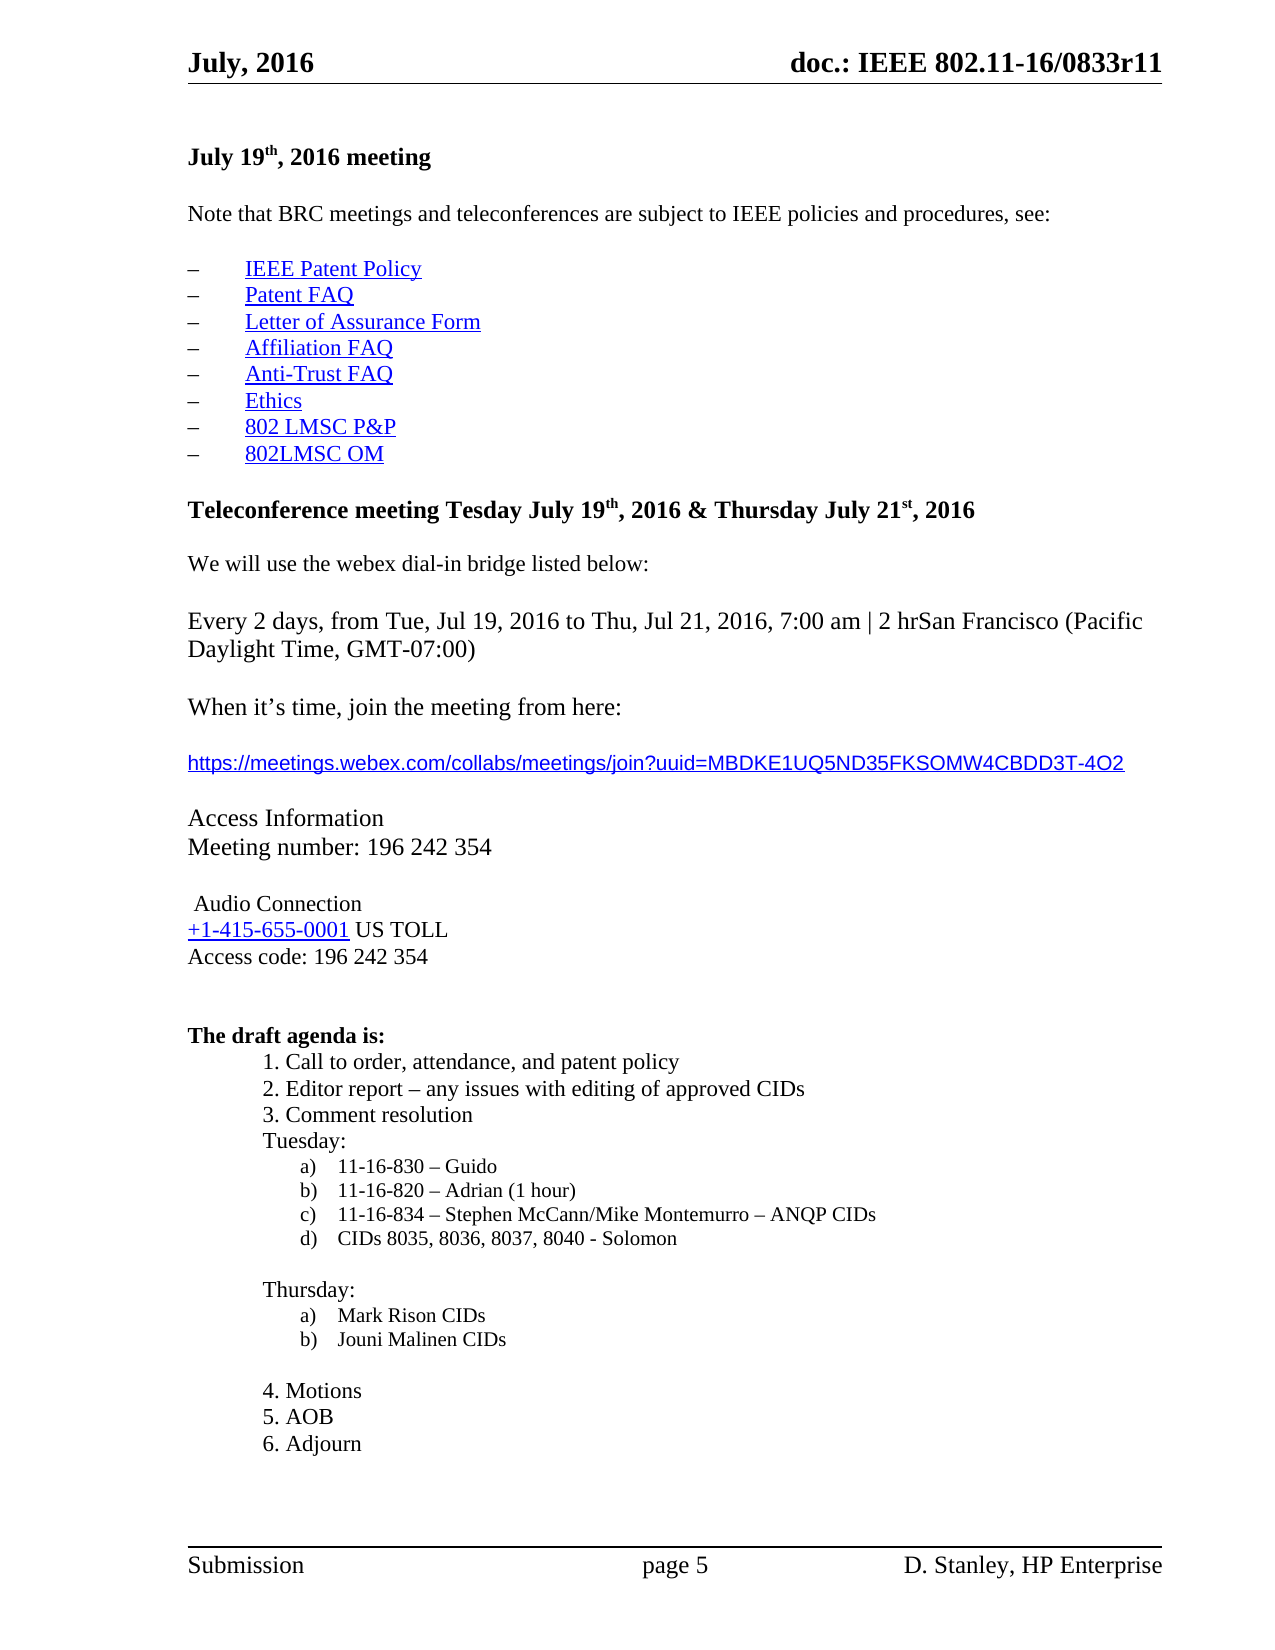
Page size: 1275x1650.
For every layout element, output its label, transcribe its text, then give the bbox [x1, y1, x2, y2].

text Tuesday: [262, 1127, 1162, 1154]
text July 19th, 2016 meeting [187, 142, 1162, 170]
list CIDs 8035, 8036, 8037, 8040 - Solomon [300, 1226, 1162, 1250]
text We will use the webex dial-in bridge listed below: [187, 550, 1162, 577]
text Access Information Meeting number: 196 242 354 [187, 803, 1162, 861]
text 2. Editor report – any issues with editing of approved CIDs [262, 1074, 1162, 1101]
text Audio Connection +1-415-655-0001 US TOLL Access code: 196 242 354 [187, 890, 1162, 969]
list 11-16-830 – Guido [300, 1154, 1162, 1178]
text Teleconference meeting Tesday July 19th, 2016 & Thursday July 21st, 2016 [187, 495, 1162, 524]
text 6. Adjourn [262, 1430, 1162, 1456]
text 5. AOB [262, 1403, 1162, 1430]
text When it’s time, join the meeting from here: [187, 692, 1162, 721]
list Mark Rison CIDs [300, 1303, 1162, 1327]
text 3. Comment resolution [262, 1101, 1162, 1127]
text Every 2 days, from Tue, Jul 19, 2016 to Thu, Jul 21, 2016, 7:00 am | 2 hrSan Francisco (Pacific Daylight Time, GMT-07:00) [187, 606, 1162, 663]
text 1. Call to order, attendance, and patent policy [262, 1048, 1162, 1074]
text https://meetings.webex.com/collabs/meetings/join?uuid=MBDKE1UQ5ND35FKSOMW4CBDD3T-4O2 [187, 750, 1162, 774]
text The draft agenda is: [187, 1022, 1162, 1048]
list 11-16-834 – Stephen McCann/Mike Montemurro – ANQP CIDs [300, 1202, 1162, 1226]
text 4. Motions [262, 1377, 1162, 1403]
list Jouni Malinen CIDs [300, 1327, 1162, 1351]
text – IEEE Patent Policy – Patent FAQ – Letter of Assurance Form – Affiliation FAQ – Anti-Trust FAQ – Ethics – 802 LMSC P&P – 802LMSC OM [187, 255, 1162, 466]
text Thursday: [262, 1276, 1162, 1303]
text Note that BRC meetings and teleconferences are subject to IEEE policies and procedures, see: [187, 199, 1162, 226]
list 11-16-820 – Adrian (1 hour) [300, 1178, 1162, 1202]
